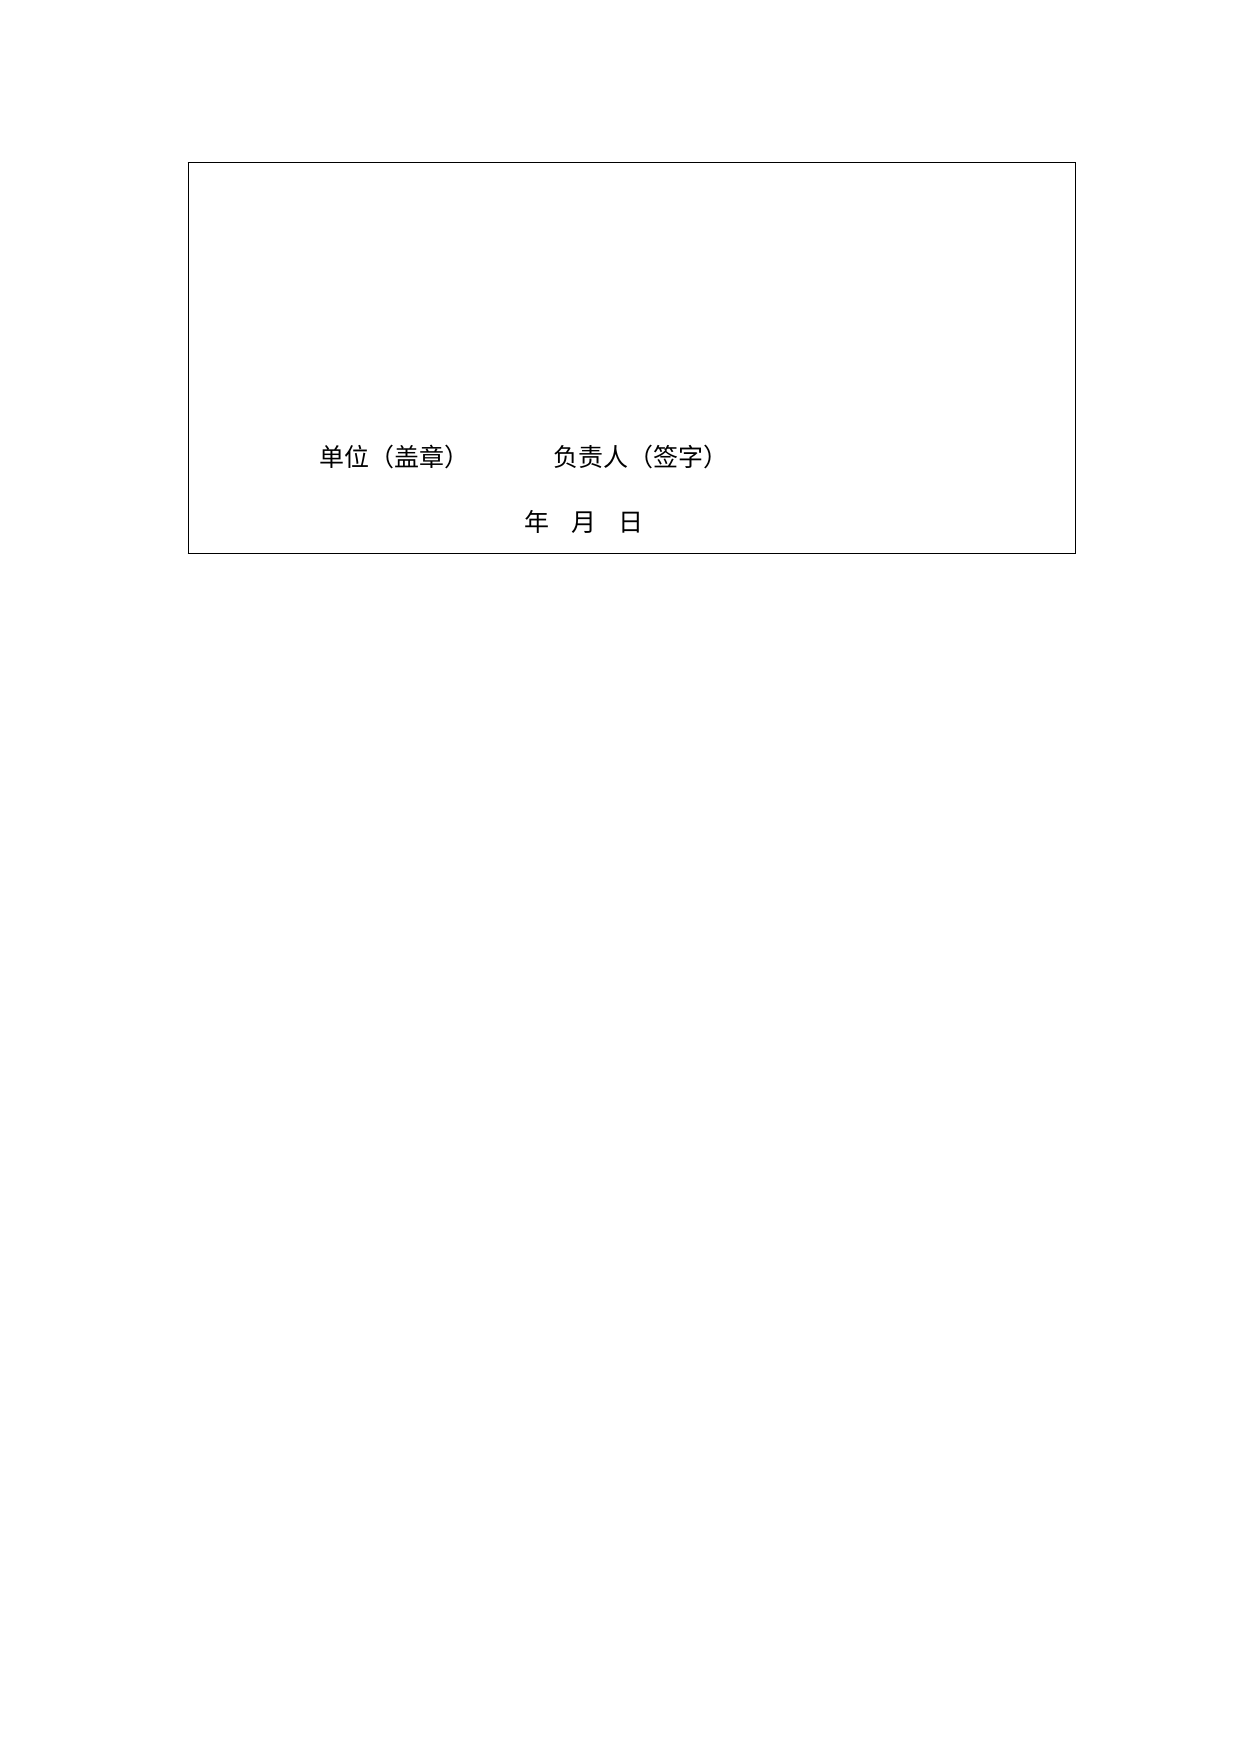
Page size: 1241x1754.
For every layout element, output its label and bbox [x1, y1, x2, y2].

table_header [189, 163, 1075, 553]
